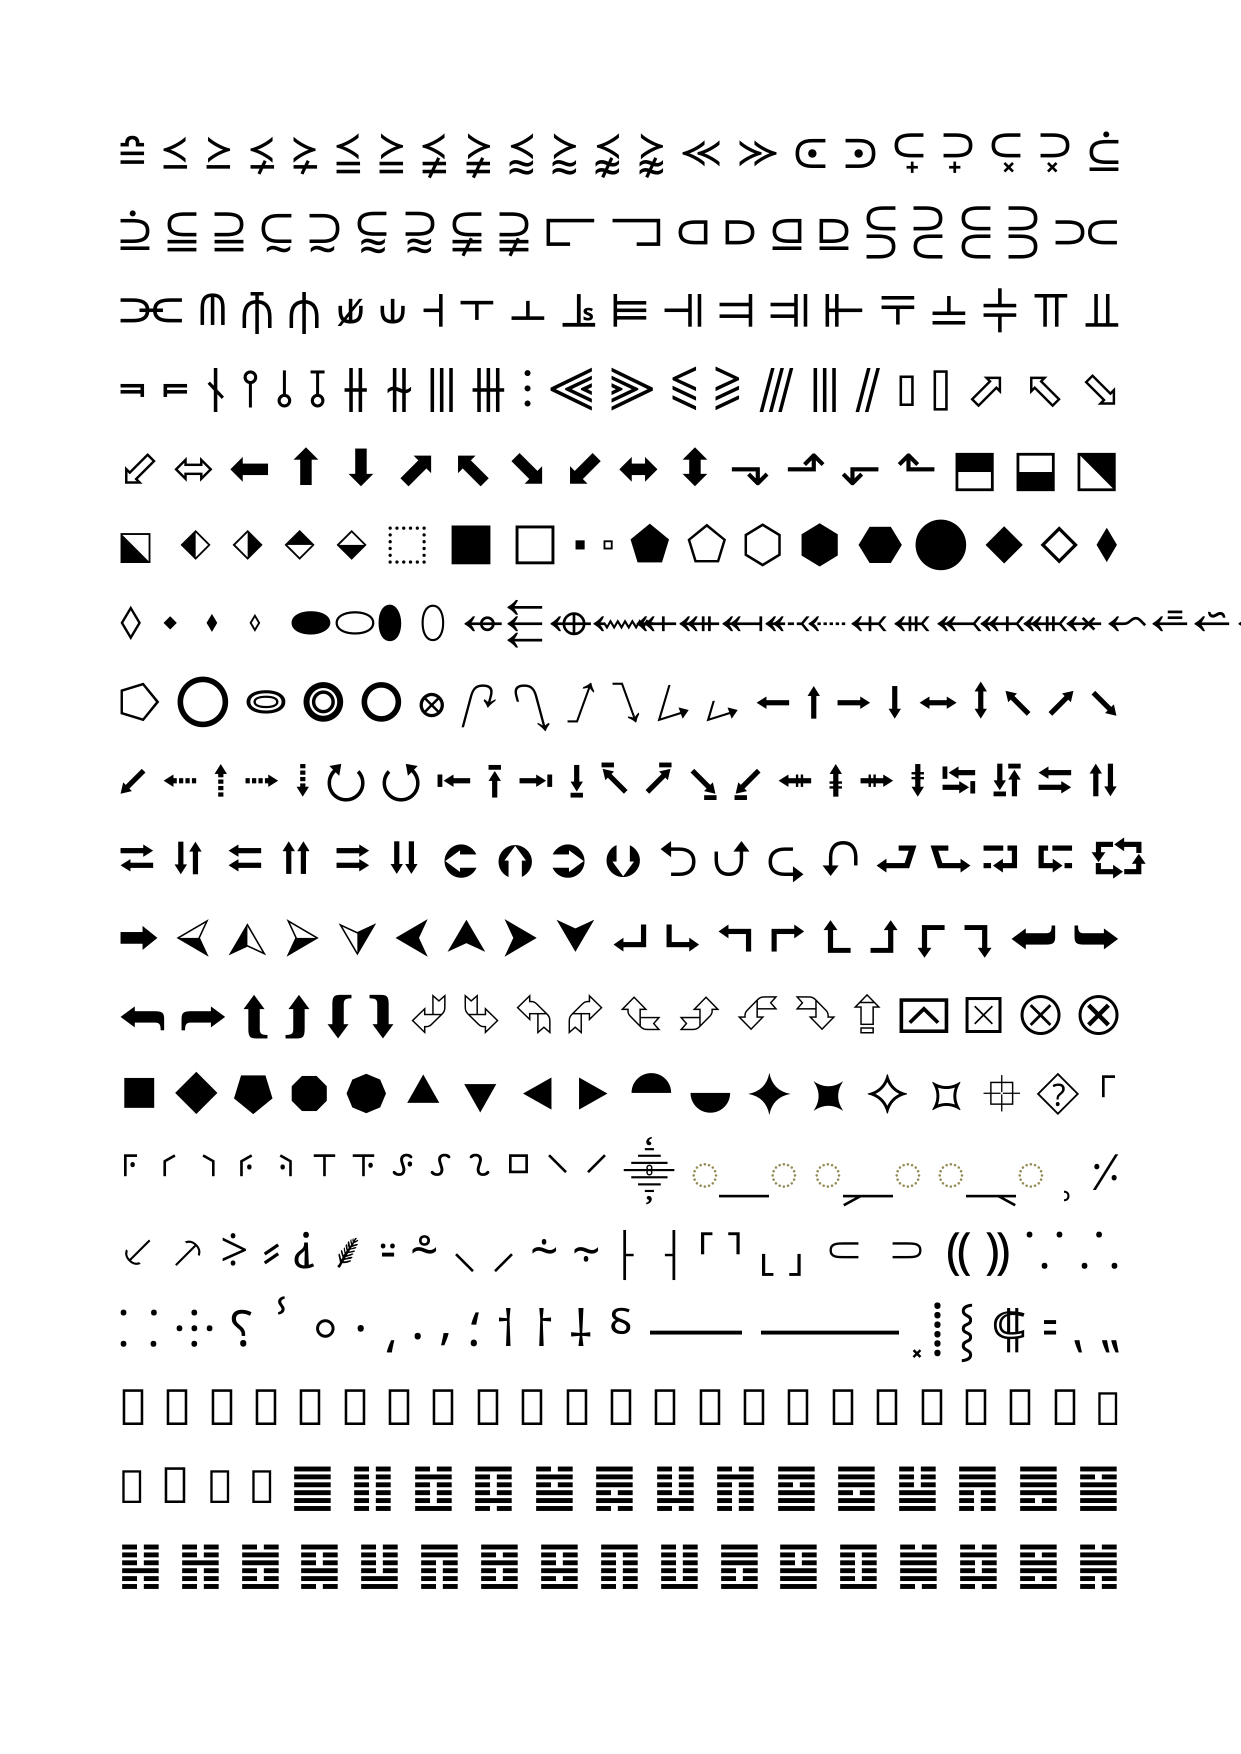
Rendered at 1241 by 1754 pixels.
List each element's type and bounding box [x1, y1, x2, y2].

text [118, 118, 1122, 1596]
